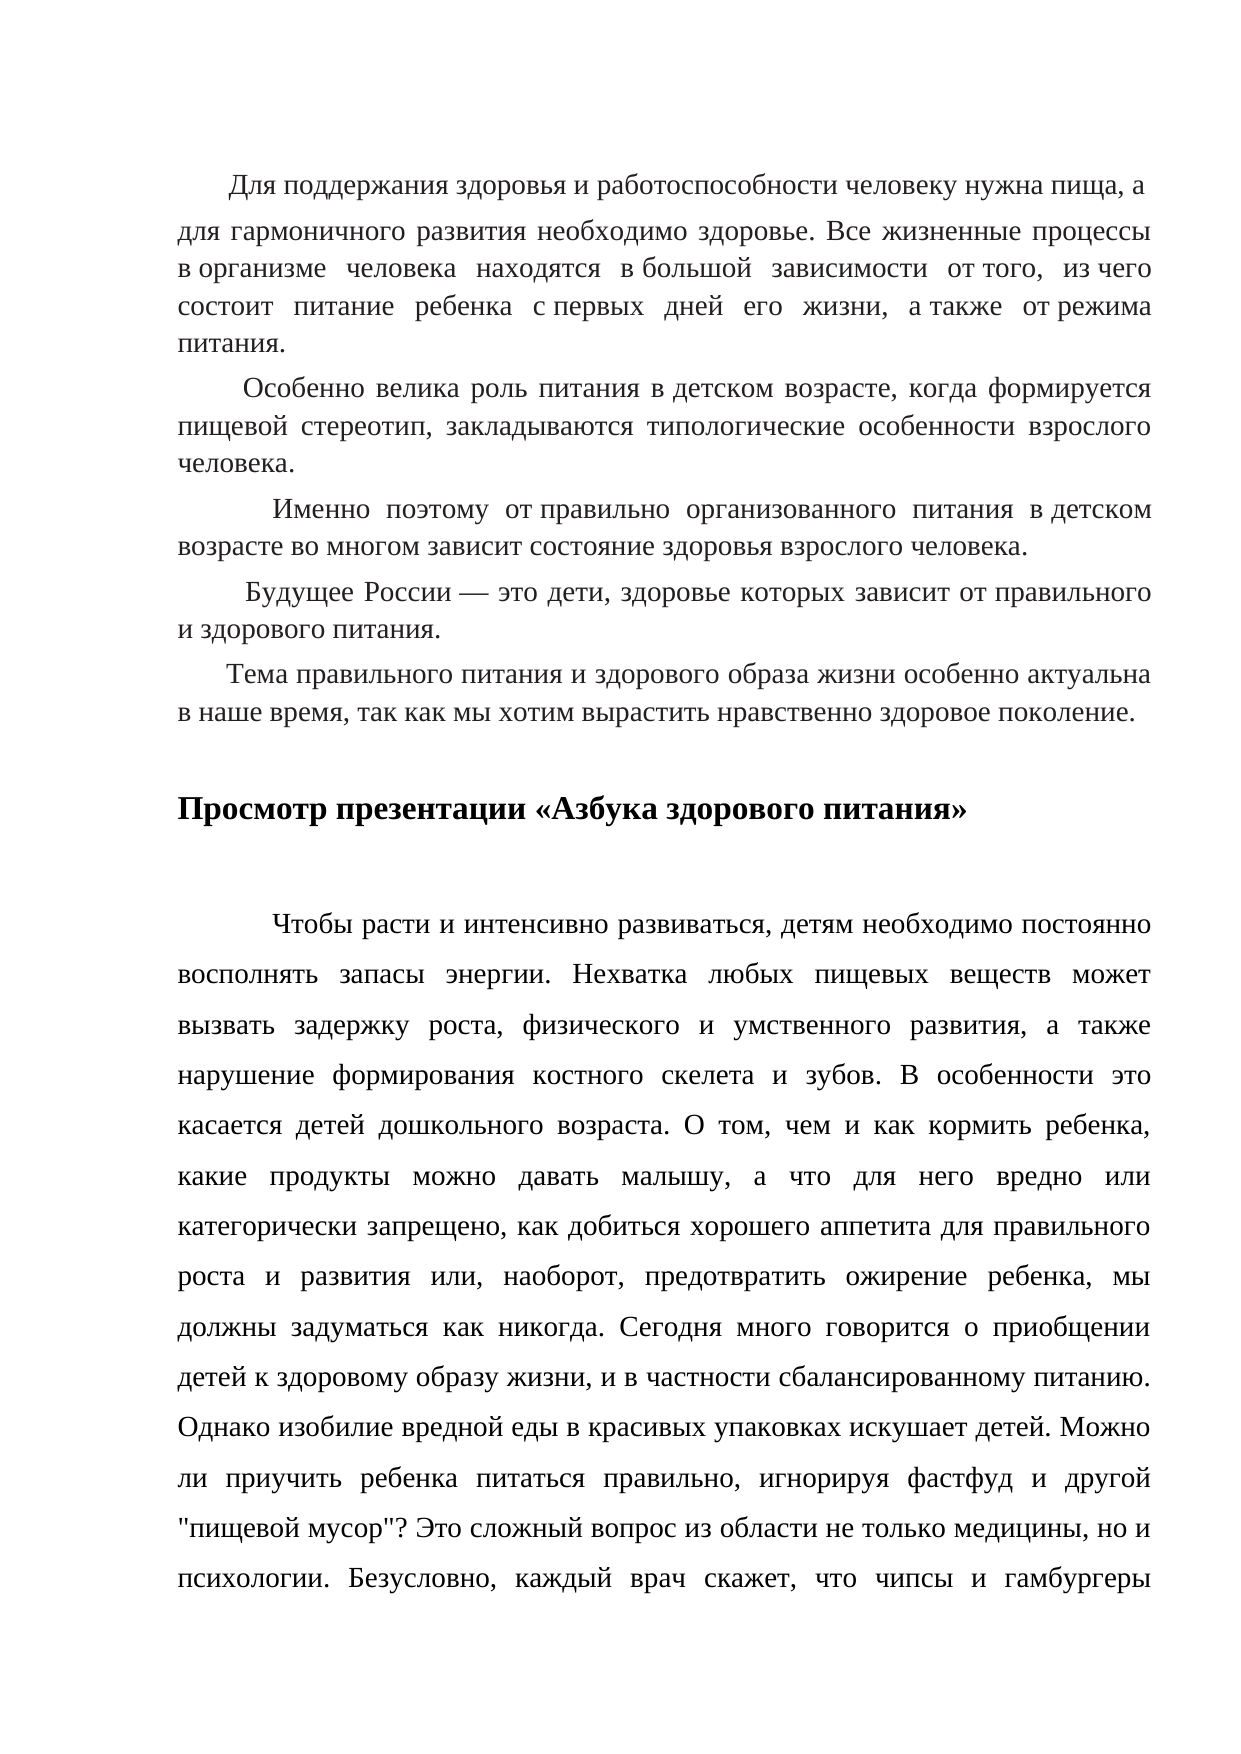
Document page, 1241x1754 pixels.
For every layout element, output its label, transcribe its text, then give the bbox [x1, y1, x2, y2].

text Именно поэтому от правильно организованного питания в детском возрасте во многом зависит состояние здоровья взрослого человека. [177, 487, 1152, 562]
text для гармоничного развития необходимо здоровье. Все жизненные процессы в организме человека находятся в большой зависимости от того, из чего состоит питание ребенка с первых дней его жизни, а также от режима питания. [177, 209, 1152, 359]
text Тема правильного питания и здорового образа жизни особенно актуальна в наше время, так как мы хотим вырастить нравственно здоровое поколение. [177, 652, 1152, 727]
text Для поддержания здоровья и работоспособности человеку нужна пища, а [177, 163, 1152, 201]
text Просмотр презентации «Азбука здорового питания» [177, 788, 1152, 827]
text Особенно велика роль питания в детском возрасте, когда формируется пищевой стереотип, закладываются типологические особенности взрослого человека. [177, 367, 1152, 479]
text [177, 906, 1152, 1594]
text Будущее России — это дети, здоровье которых зависит от правильного и здорового питания. [177, 570, 1152, 645]
